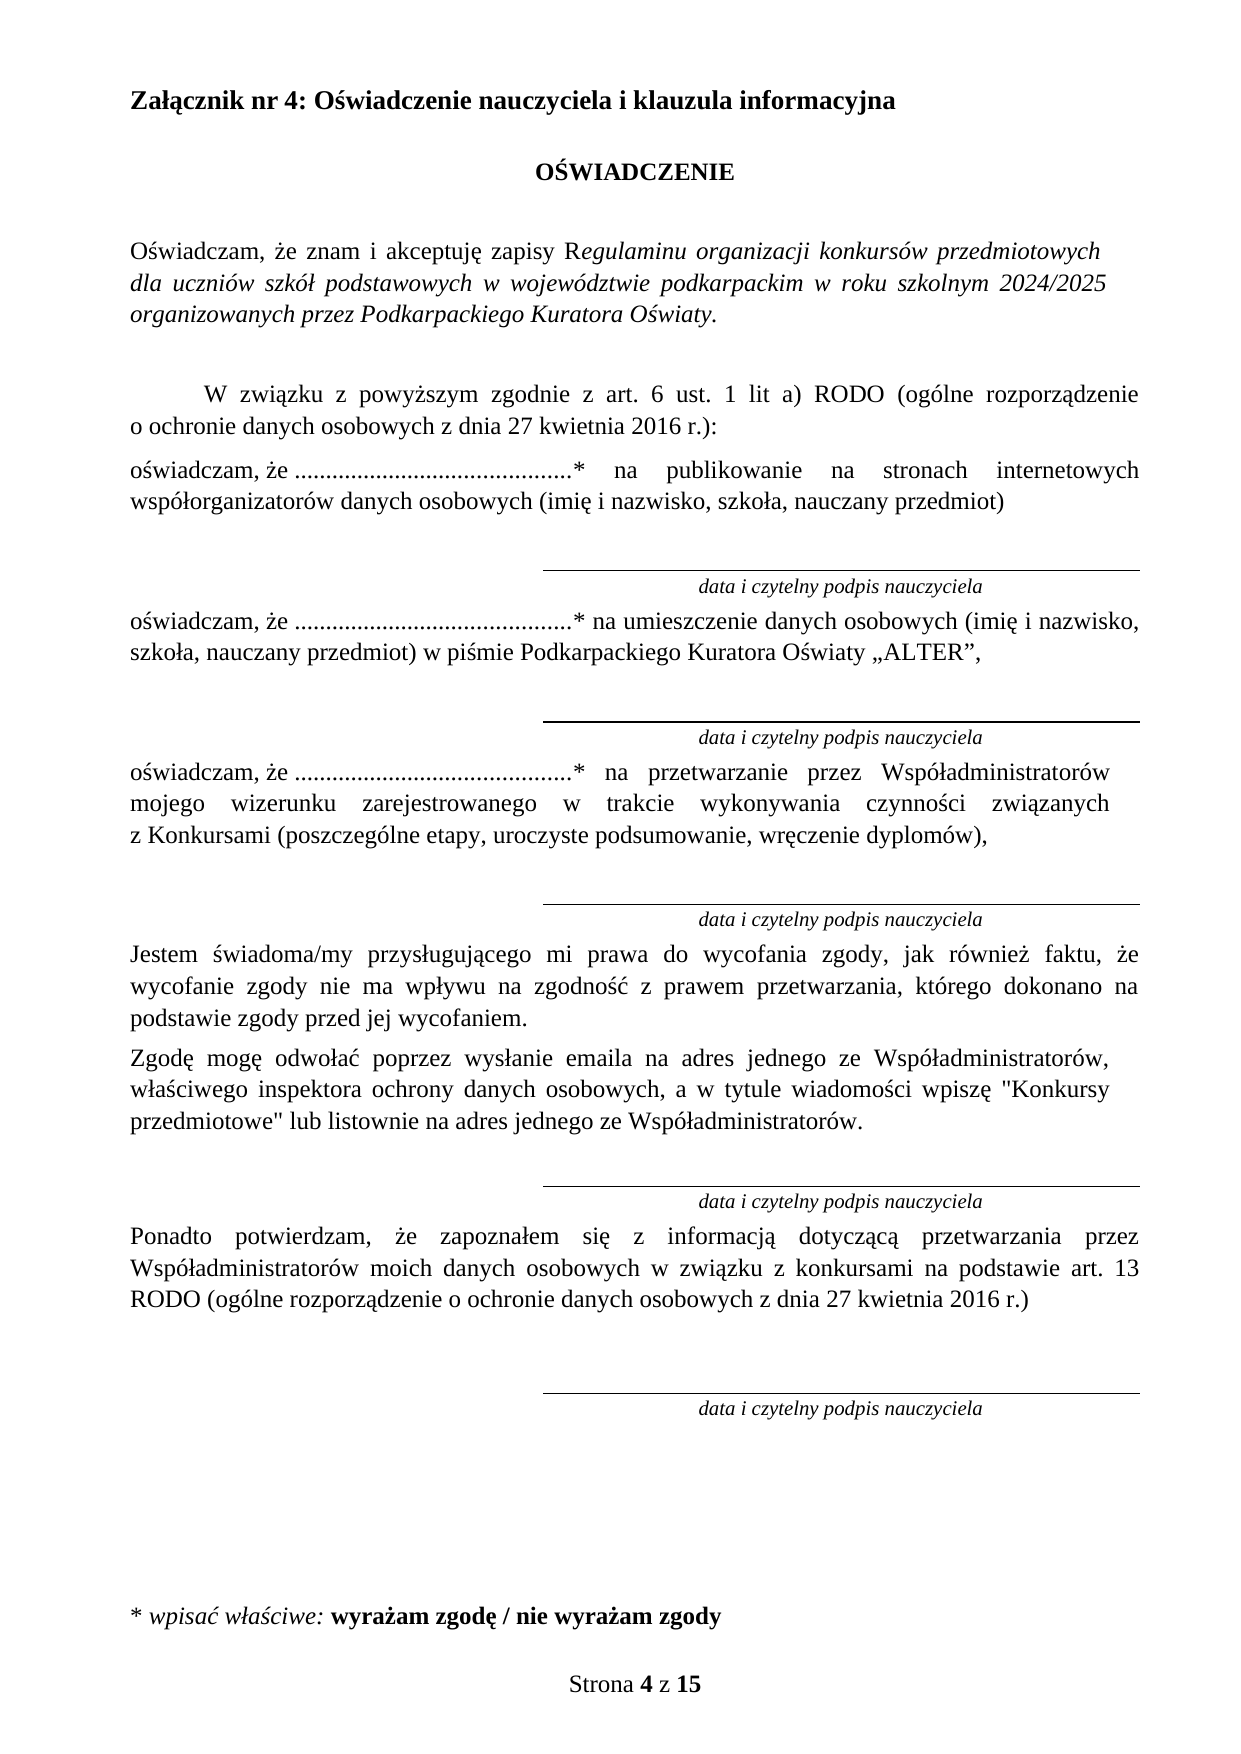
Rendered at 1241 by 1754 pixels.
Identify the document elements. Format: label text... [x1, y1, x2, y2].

text data i czytelny podpis nauczyciela [543, 571, 1140, 598]
text * wpisać właściwe: wyrażam zgodę / nie wyrażam zgody [130, 1601, 1140, 1629]
text data i czytelny podpis nauczyciela [543, 1394, 1140, 1420]
text data i czytelny podpis nauczyciela [543, 1187, 1140, 1213]
subtitle Załącznik nr 4: Oświadczenie nauczyciela i klauzula informacyjna [130, 84, 1140, 115]
text Zgodę mogę odwołać poprzez wysłanie emaila na adres jednego ze Współadministratorów, właściwego inspektora ochrony danych osobowych, a w tytule wiadomości wpiszę "Konkursy przedmiotowe" lub listownie na adres jednego ze Współadministratorów. [130, 1043, 1110, 1134]
text Ponadto potwierdzam, że zapoznałem się z informacją dotyczącą przetwarzania przez Współadministratorów moich danych osobowych w związku z konkursami na podstawie art. 13 RODO (ogólne rozporządzenie o ochronie danych osobowych z dnia 27 kwietnia 2016 r.) [130, 1221, 1140, 1313]
text oświadczam, że * na przetwarzanie przez Współadministratorów mojego wizerunku zarejestrowanego w trakcie wykonywania czynności związanych z Konkursami (poszczególne etapy, uroczyste podsumowanie, wręczenie dyplomów), [130, 757, 1110, 849]
text W związku z powyższym zgodnie z art. 6 ust. 1 lit a) RODO (ogólne rozporządzenie o ochronie danych osobowych z dnia 27 kwietnia 2016 r.): [130, 379, 1140, 439]
text OŚWIADCZENIE [130, 157, 1140, 185]
text oświadczam, że * na publikowanie na stronach internetowych współorganizatorów danych osobowych (imię i nazwisko, szkoła, nauczany przedmiot) [130, 455, 1140, 515]
text data i czytelny podpis nauczyciela [543, 723, 1140, 749]
text Oświadczam, że znam i akceptuję zapisy Regulaminu organizacji konkursów przedmiotowych dla uczniów szkół podstawowych w województwie podkarpackim w roku szkolnym 2024/2025 organizowanych przez Podkarpackiego Kuratora Oświaty. [130, 236, 1110, 328]
text oświadczam, że * na umieszczenie danych osobowych (imię i nazwisko, szkoła, nauczany przedmiot) w piśmie Podkarpackiego Kuratora Oświaty „ALTER”, [130, 606, 1140, 666]
text Jestem świadoma/my przysługującego mi prawa do wycofania zgody, jak również faktu, że wycofanie zgody nie ma wpływu na zgodność z prawem przetwarzania, którego dokonano na podstawie zgody przed jej wycofaniem. [130, 939, 1140, 1031]
text data i czytelny podpis nauczyciela [543, 905, 1140, 931]
